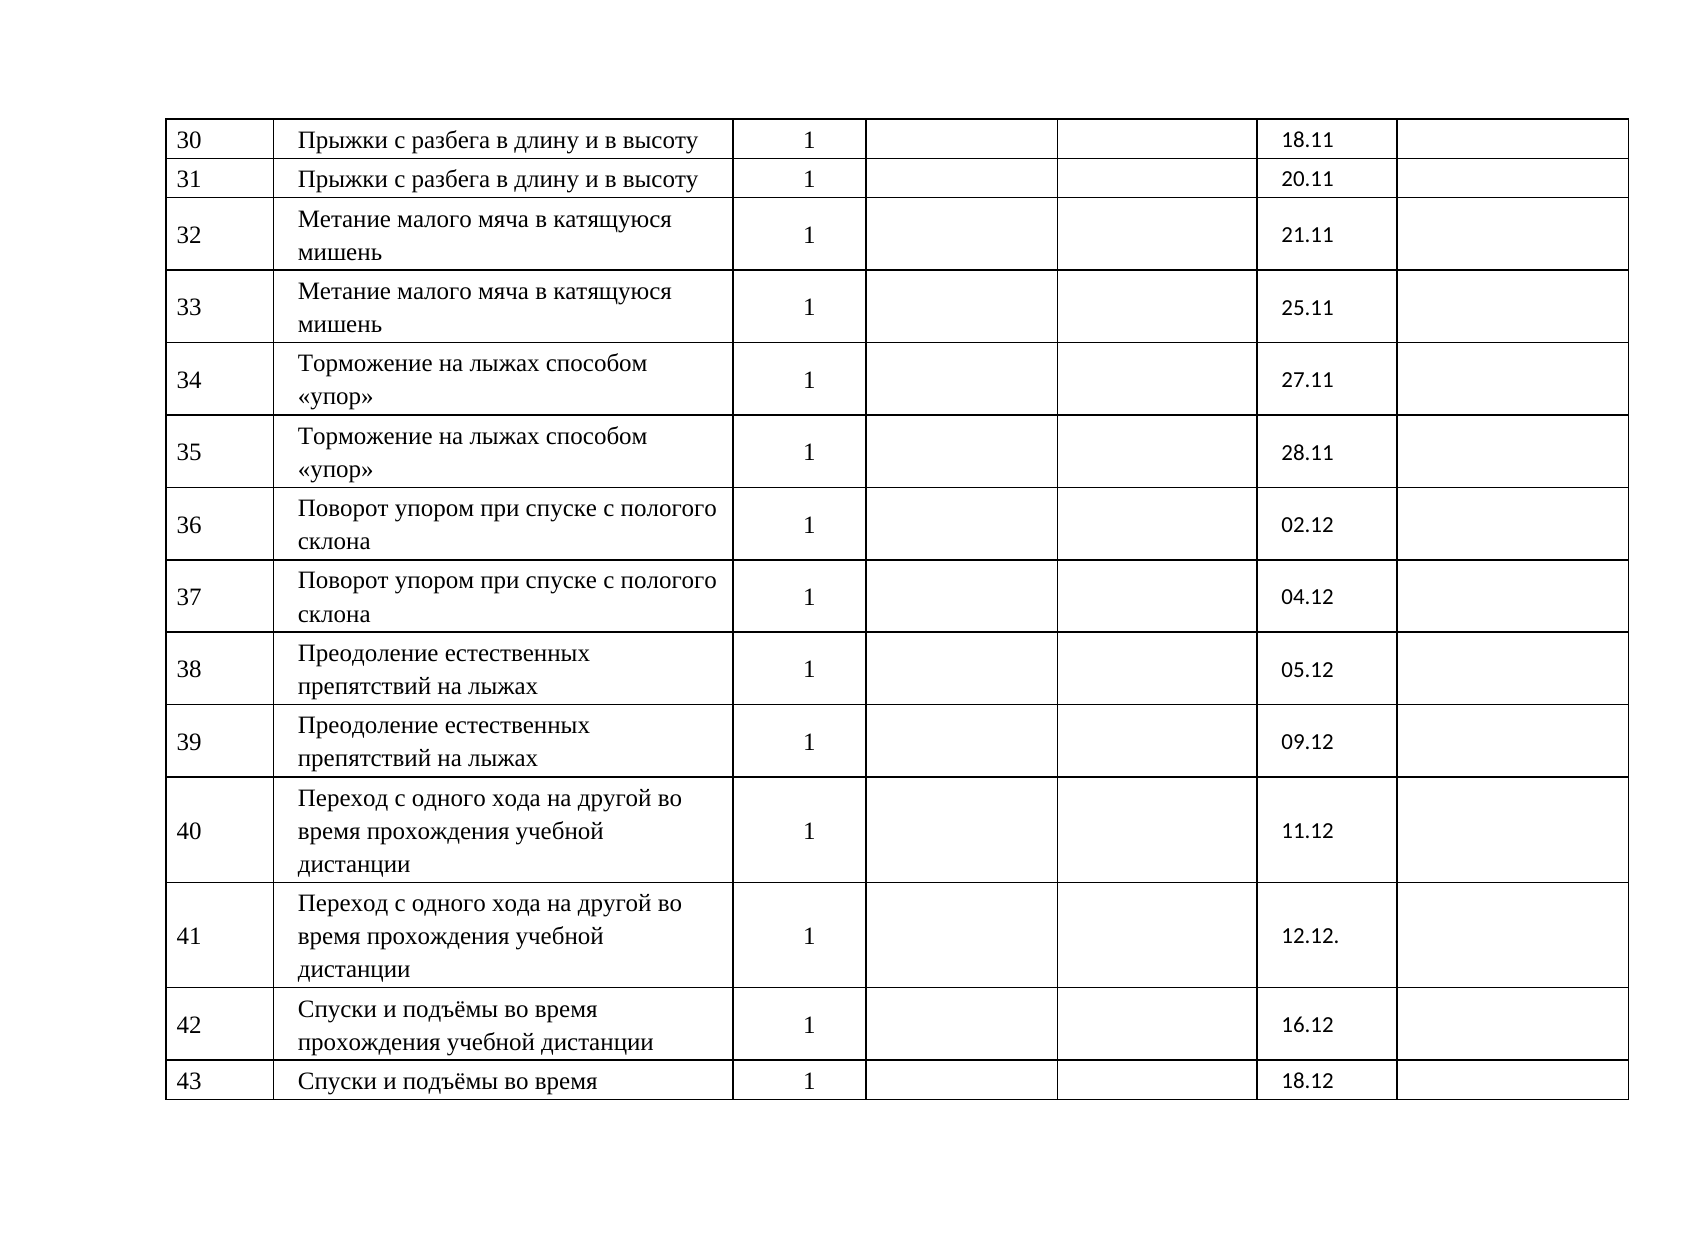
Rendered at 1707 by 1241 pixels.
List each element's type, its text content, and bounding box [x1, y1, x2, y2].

table_cell 04.12 [1258, 561, 1396, 631]
table_cell 1 [734, 416, 865, 486]
table_cell 42 [167, 988, 273, 1059]
table_cell Переход с одного хода на другой во время прохождения учебной дистанции [274, 883, 732, 987]
table_cell [1398, 271, 1628, 342]
table_cell [867, 988, 1057, 1059]
table_cell 1 [734, 120, 865, 157]
table_cell [1058, 198, 1256, 269]
table_cell 1 [734, 883, 865, 987]
table_cell 1 [734, 488, 865, 559]
table_cell [1398, 488, 1628, 559]
table_cell 05.12 [1258, 633, 1396, 704]
table_cell [867, 633, 1057, 704]
table_cell Преодоление естественных препятствий на лыжах [274, 705, 732, 776]
table_cell 35 [167, 416, 273, 486]
table_cell 1 [734, 778, 865, 881]
table_cell 1 [734, 343, 865, 414]
table_cell [867, 343, 1057, 414]
table_cell 18.11 [1258, 120, 1396, 157]
table_cell [1058, 159, 1256, 197]
table_cell 41 [167, 883, 273, 987]
table_cell 30 [167, 120, 273, 157]
table_cell Торможение на лыжах способом «упор» [274, 343, 732, 414]
table_cell 12.12. [1258, 883, 1396, 987]
table_cell 16.12 [1258, 988, 1396, 1059]
table_cell 28.11 [1258, 416, 1396, 486]
table_cell [1398, 705, 1628, 776]
table_cell [1058, 705, 1256, 776]
table_cell [867, 883, 1057, 987]
table_cell [1398, 778, 1628, 881]
table_cell 38 [167, 633, 273, 704]
table_cell 1 [734, 1061, 865, 1099]
table_cell [1398, 1061, 1628, 1099]
table_cell [1398, 416, 1628, 486]
table_cell 43 [167, 1061, 273, 1099]
table_cell Метание малого мяча в катящуюся мишень [274, 198, 732, 269]
table_cell [1058, 416, 1256, 486]
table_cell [274, 988, 732, 1059]
table_cell Прыжки с разбега в длину и в высоту [274, 120, 732, 157]
table_cell [867, 416, 1057, 486]
table_cell Поворот упором при спуске с пологого склона [274, 488, 732, 559]
table_cell [1058, 988, 1256, 1059]
table_cell 1 [734, 633, 865, 704]
table_cell [867, 488, 1057, 559]
table_cell [867, 159, 1057, 197]
table_cell [1058, 561, 1256, 631]
table_cell 11.12 [1258, 778, 1396, 881]
table_cell 1 [734, 988, 865, 1059]
table_cell [867, 120, 1057, 157]
table_cell 37 [167, 561, 273, 631]
table_cell 32 [167, 198, 273, 269]
table_cell [867, 561, 1057, 631]
table_cell [1398, 988, 1628, 1059]
table_cell [1058, 883, 1256, 987]
table_cell [867, 271, 1057, 342]
table_cell 25.11 [1258, 271, 1396, 342]
table_cell [1398, 343, 1628, 414]
table_cell Торможение на лыжах способом «упор» [274, 416, 732, 486]
table_cell [1058, 120, 1256, 157]
table_cell Поворот упором при спуске с пологого склона [274, 561, 732, 631]
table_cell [274, 1061, 732, 1099]
table_cell 1 [734, 561, 865, 631]
table_cell 21.11 [1258, 198, 1396, 269]
table_cell 33 [167, 271, 273, 342]
table_cell [1058, 271, 1256, 342]
table_cell [1058, 778, 1256, 881]
table_cell [1058, 488, 1256, 559]
table_cell 40 [167, 778, 273, 881]
table_cell [1058, 343, 1256, 414]
table_cell [1398, 198, 1628, 269]
table_cell [1398, 561, 1628, 631]
table_cell 18.12 [1258, 1061, 1396, 1099]
table_cell 09.12 [1258, 705, 1396, 776]
table_cell [867, 198, 1057, 269]
table_cell 27.11 [1258, 343, 1396, 414]
table_cell 39 [167, 705, 273, 776]
table_cell 02.12 [1258, 488, 1396, 559]
table_cell [1398, 883, 1628, 987]
table_cell 31 [167, 159, 273, 197]
table_cell [1398, 120, 1628, 157]
table_cell 1 [734, 271, 865, 342]
table_cell 20.11 [1258, 159, 1396, 197]
table_cell 1 [734, 159, 865, 197]
table_cell Метание малого мяча в катящуюся мишень [274, 271, 732, 342]
table_cell 34 [167, 343, 273, 414]
table_cell Переход с одного хода на другой во время прохождения учебной дистанции [274, 778, 732, 881]
table_cell [867, 778, 1057, 881]
table_cell [1398, 159, 1628, 197]
table_cell 36 [167, 488, 273, 559]
table_cell [1058, 633, 1256, 704]
table_cell [1058, 1061, 1256, 1099]
table_cell 1 [734, 705, 865, 776]
table_cell [867, 1061, 1057, 1099]
table_cell Преодоление естественных препятствий на лыжах [274, 633, 732, 704]
table_cell [867, 705, 1057, 776]
table_cell [1398, 633, 1628, 704]
table_cell 1 [734, 198, 865, 269]
table_cell Прыжки с разбега в длину и в высоту [274, 159, 732, 197]
